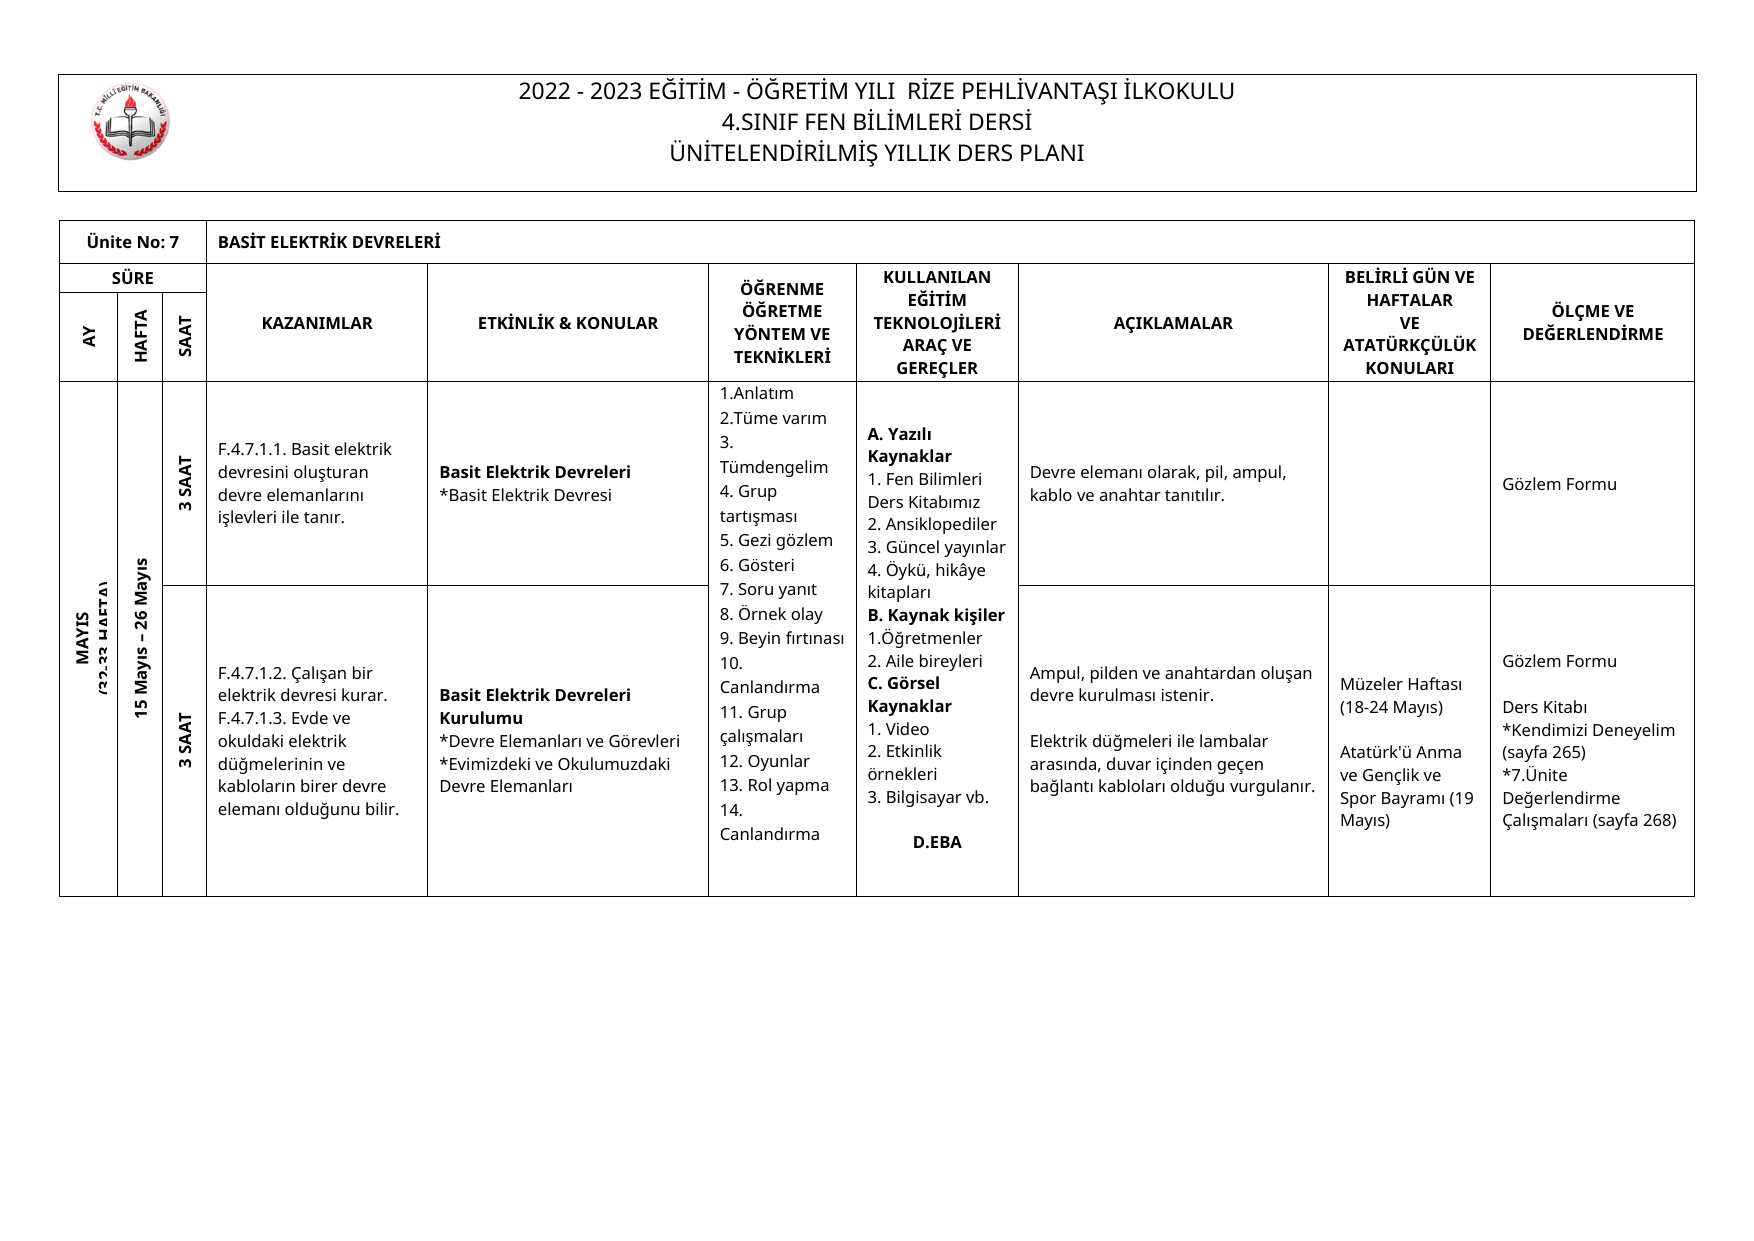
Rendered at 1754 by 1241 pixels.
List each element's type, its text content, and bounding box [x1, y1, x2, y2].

table_cell Devre elemanı olarak, pil, ampul, kablo ve anahtar tanıtılır. [1019, 382, 1328, 585]
table_cell F.4.7.1.1. Basit elektrik devresini oluşturan devre elemanlarını işlevleri ile tanır. [207, 382, 427, 585]
table_cell 1.Anlatım 2.Tüme varım 3. Tümdengelim 4. Grup tartışması 5. Gezi gözlem 6. Gösteri 7. Soru yanıt 8. Örnek olay 9. Beyin fırtınası 10. Canlandırma 11. Grup çalışmaları 12. Oyunlar 13. Rol yapma 14. Canlandırma [709, 382, 856, 896]
table_cell BELİRLİ GÜN VE HAFTALAR VE ATATÜRKÇÜLÜK KONULARI [1329, 264, 1490, 381]
table_cell 3 SAAT [163, 382, 206, 585]
table_cell ETKİNLİK & KONULAR [428, 264, 708, 381]
table_cell AÇIKLAMALAR [1019, 264, 1328, 381]
table_cell HAFTA [118, 293, 162, 381]
table_cell Basit Elektrik Devreleri Kurulumu *Devre Elemanları ve Görevleri *Evimizdeki ve Okulumuzdaki Devre Elemanları [428, 586, 708, 896]
table_cell 15 Mayıs – 26 Mayıs [118, 382, 162, 896]
table_cell ÖLÇME VE DEĞERLENDİRME [1491, 264, 1694, 381]
table_cell SAAT [163, 293, 206, 381]
table_cell AY [60, 293, 117, 381]
table_cell Gözlem Formu Ders Kitabı *Kendimizi Deneyelim (sayfa 265) *7.Ünite Değerlendirme Çalışmaları (sayfa 268) [1491, 586, 1694, 896]
table_cell Basit Elektrik Devreleri *Basit Elektrik Devresi [428, 382, 708, 585]
table_cell 3 SAAT [163, 586, 206, 896]
table_cell Gözlem Formu [1491, 382, 1694, 585]
table_cell SÜRE [60, 264, 206, 292]
table_cell KULLANILAN EĞİTİM TEKNOLOJİLERİ ARAÇ VE GEREÇLER [857, 264, 1018, 381]
table_cell Ampul, pilden ve anahtardan oluşan devre kurulması istenir. Elektrik düğmeleri ile lambalar arasında, duvar içinden geçen bağlantı kabloları olduğu vurgulanır. [1019, 586, 1328, 896]
table_cell [1329, 382, 1490, 585]
table_cell F.4.7.1.2. Çalışan bir elektrik devresi kurar. F.4.7.1.3. Evde ve okuldaki elektrik düğmelerinin ve kabloların birer devre elemanı olduğunu bilir. [207, 586, 427, 896]
table_cell Müzeler Haftası (18-24 Mayıs) Atatürk'ü Anma ve Gençlik ve Spor Bayramı (19 Mayıs) [1329, 586, 1490, 896]
table_cell A. Yazılı Kaynaklar 1. Fen Bilimleri Ders Kitabımız 2. Ansiklopediler 3. Güncel yayınlar 4. Öykü, hikâye kitapları B. Kaynak kişiler 1.Öğretmenler 2. Aile bireyleri C. Görsel Kaynaklar 1. Video 2. Etkinlik örnekleri 3. Bilgisayar vb. D.EBA [857, 382, 1018, 896]
table_header BASİT ELEKTRİK DEVRELERİ [207, 221, 1694, 263]
table_cell MAYIS (32-33.HAFTA) [60, 382, 117, 896]
table_cell ÖĞRENME ÖĞRETME YÖNTEM VE TEKNİKLERİ [709, 264, 856, 381]
picture [85, 77, 175, 167]
table_cell KAZANIMLAR [207, 264, 427, 381]
table_header Ünite No: 7 [60, 221, 206, 263]
